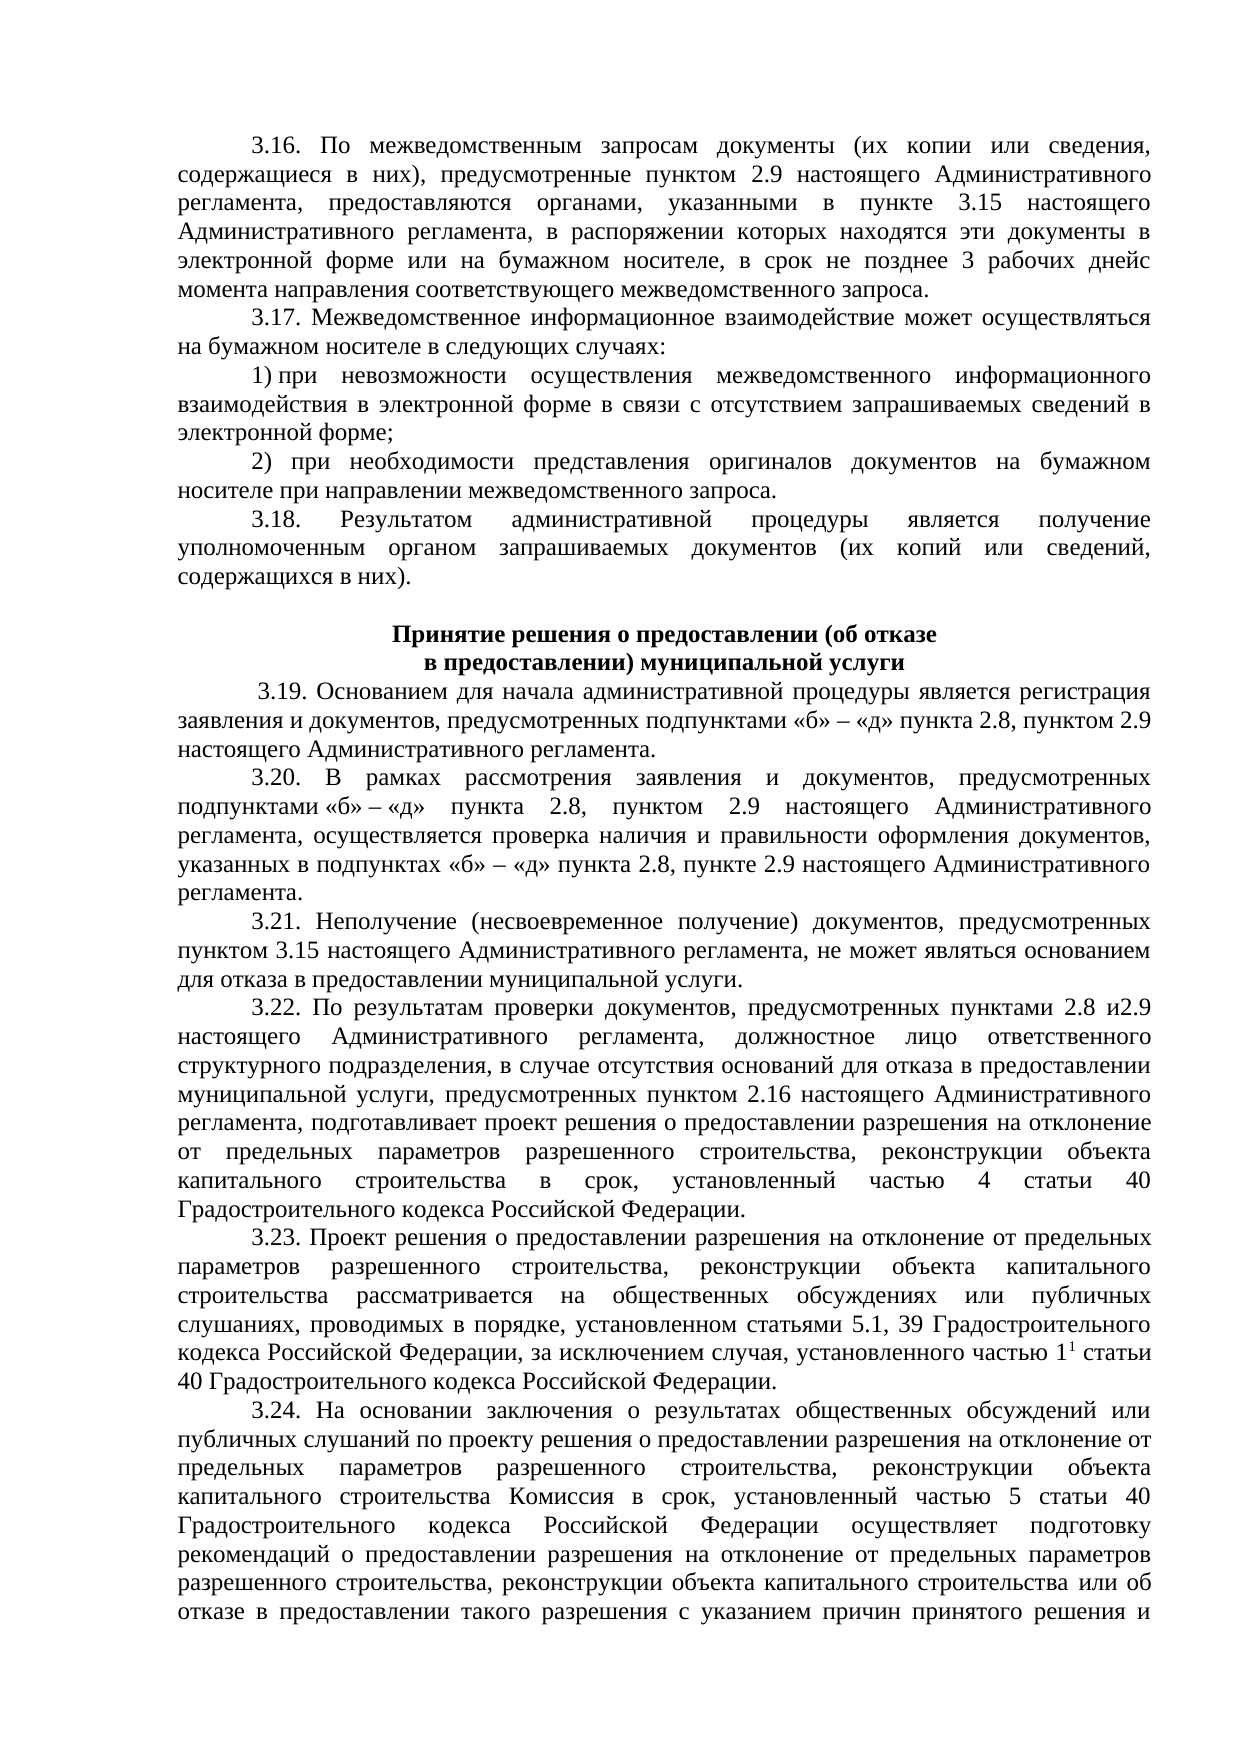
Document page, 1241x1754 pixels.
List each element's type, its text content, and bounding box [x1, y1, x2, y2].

text 3.22. По результатам проверки документов, предусмотренных пунктами 2.8 и2.9 настоящего Административного регламента, должностное лицо ответственного структурного подразделения, в случае отсутствия оснований для отказа в предоставлении муниципальной услуги, предусмотренных пунктом 2.16 настоящего Административного регламента, подготавливает проект решения о предоставлении разрешения на отклонение от предельных параметров разрешенного строительства, реконструкции объекта капитального строительства в срок, установленный частью 4 статьи 40 Градостроительного кодекса Российской Федерации. [177, 992, 1152, 1222]
text 3.17. Межведомственное информационное взаимодействие может осуществляться на бумажном носителе в следующих случаях: [177, 302, 1152, 360]
text 3.18. Результатом административной процедуры является получение уполномоченным органом запрашиваемых документов (их копий или сведений, содержащихся в них). [177, 504, 1152, 590]
text 3.20. В рамках рассмотрения заявления и документов, предусмотренных подпунктами «б» – «д» пункта 2.8, пунктом 2.9 настоящего Административного регламента, осуществляется проверка наличия и правильности оформления документов, указанных в подпунктах «б» – «д» пункта 2.8, пункте 2.9 настоящего Административного регламента. [177, 762, 1152, 906]
text 1) при невозможности осуществления межведомственного информационного взаимодействия в электронной форме в связи с отсутствием запрашиваемых сведений в электронной форме; [177, 360, 1152, 446]
text 2) при необходимости представления оригиналов документов на бумажном носителе при направлении межведомственного запроса. [177, 446, 1152, 504]
text 3.16. По межведомственным запросам документы (их копии или сведения, содержащиеся в них), предусмотренные пунктом 2.9 настоящего Административного регламента, предоставляются органами, указанными в пункте 3.15 настоящего Административного регламента, в распоряжении которых находятся эти документы в электронной форме или на бумажном носителе, в срок не позднее 3 рабочих днейс момента направления соответствующего межведомственного запроса. [177, 130, 1152, 302]
text 3.19. Основанием для начала административной процедуры является регистрация заявления и документов, предусмотренных подпунктами «б» – «д» пункта 2.8, пунктом 2.9 настоящего Административного регламента. [177, 676, 1152, 762]
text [177, 1395, 1152, 1625]
text в предоставлении) муниципальной услуги [177, 647, 1152, 676]
text 3.23. Проект решения о предоставлении разрешения на отклонение от предельных параметров разрешенного строительства, реконструкции объекта капитального строительства рассматривается на общественных обсуждениях или публичных слушаниях, проводимых в порядке, установленном статьями 5.1, 39 Градостроительного кодекса Российской Федерации, за исключением случая, установленного частью 11 статьи 40 Градостроительного кодекса Российской Федерации. [177, 1222, 1152, 1395]
text 3.21. Неполучение (несвоевременное получение) документов, предусмотренных пунктом 3.15 настоящего Административного регламента, не может являться основанием для отказа в предоставлении муниципальной услуги. [177, 906, 1152, 992]
text Принятие решения о предоставлении (об отказе [177, 619, 1152, 647]
